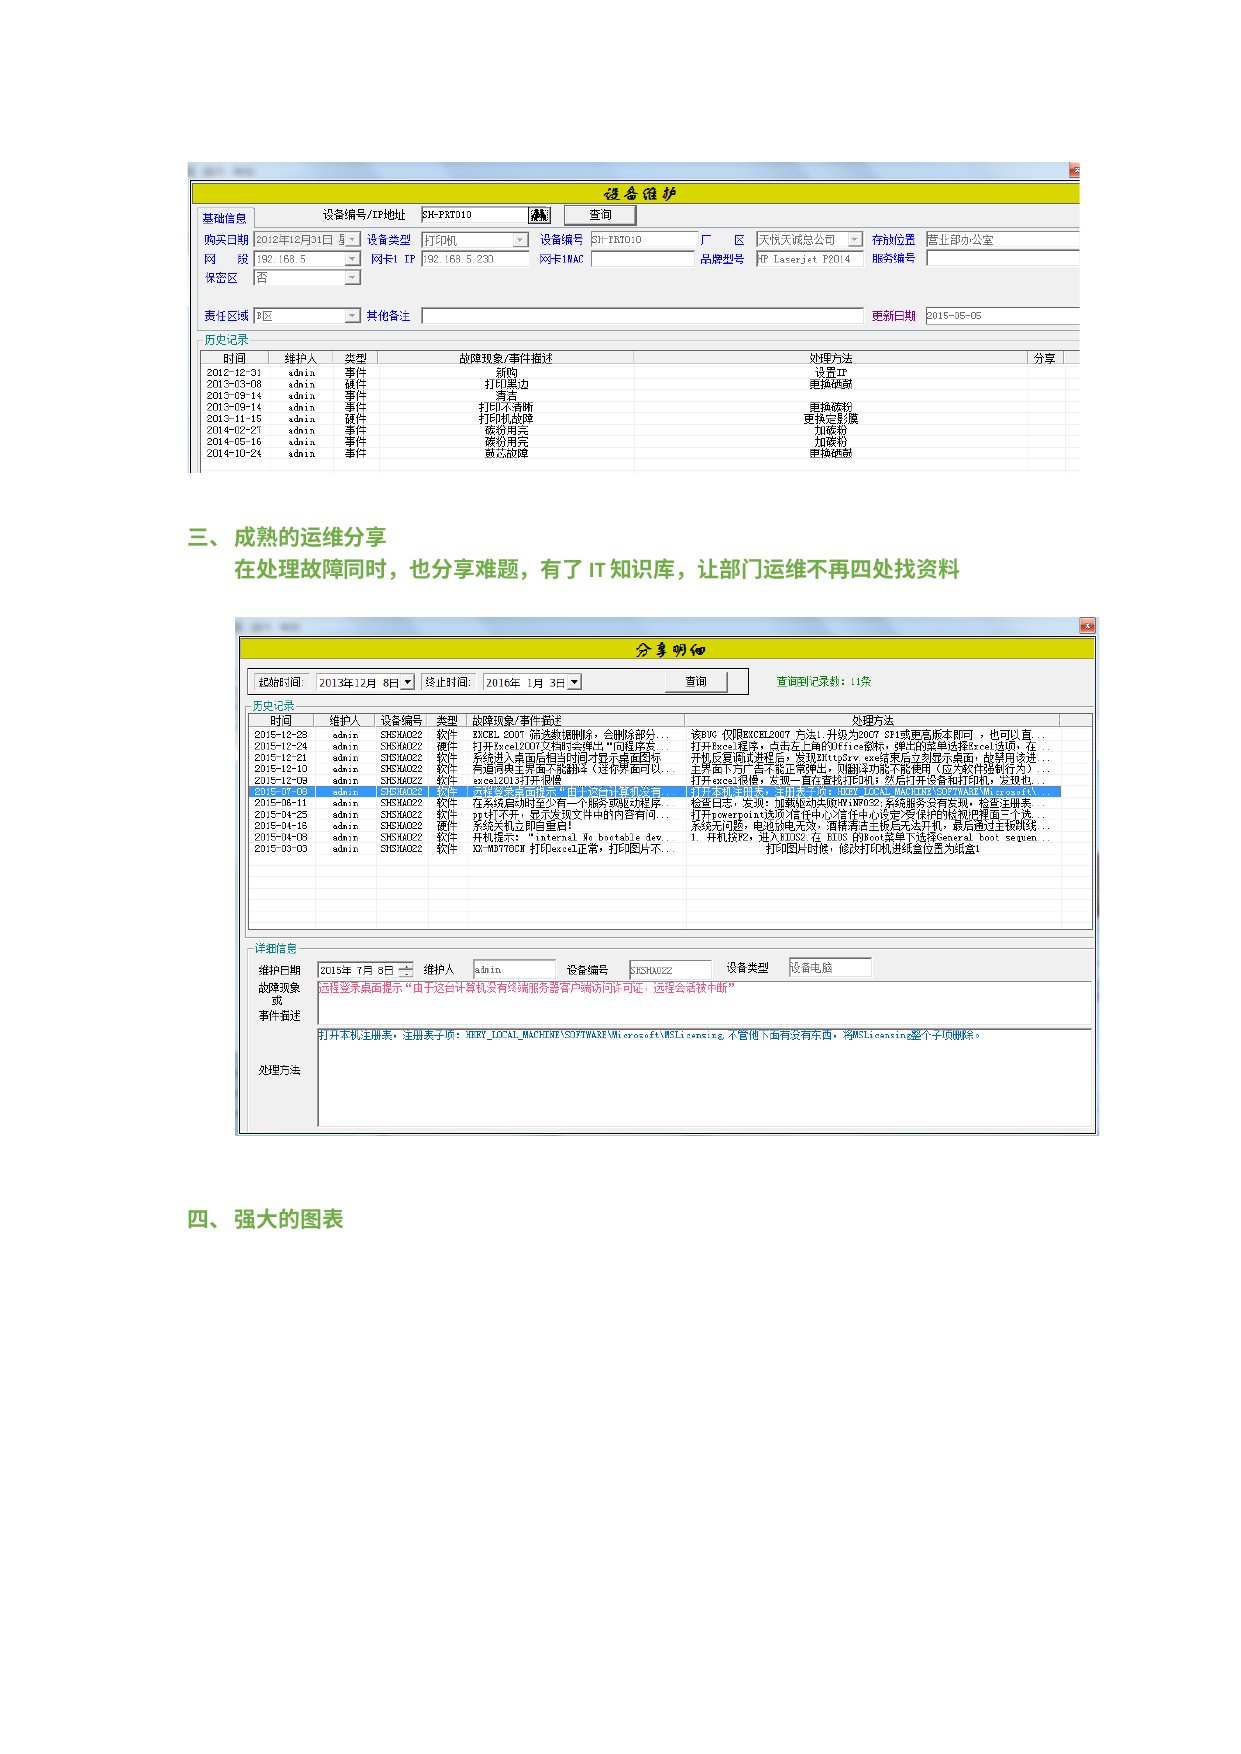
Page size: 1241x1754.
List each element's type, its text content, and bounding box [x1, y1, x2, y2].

text 在处理故障同时，也分享难题，有了IT知识库，让部门运维不再四处找资料 [234, 552, 1053, 584]
list 强大的图表 [187, 1202, 1053, 1234]
picture [187, 162, 1080, 473]
picture [234, 617, 1100, 1136]
list 成熟的运维分享 [187, 519, 1053, 552]
